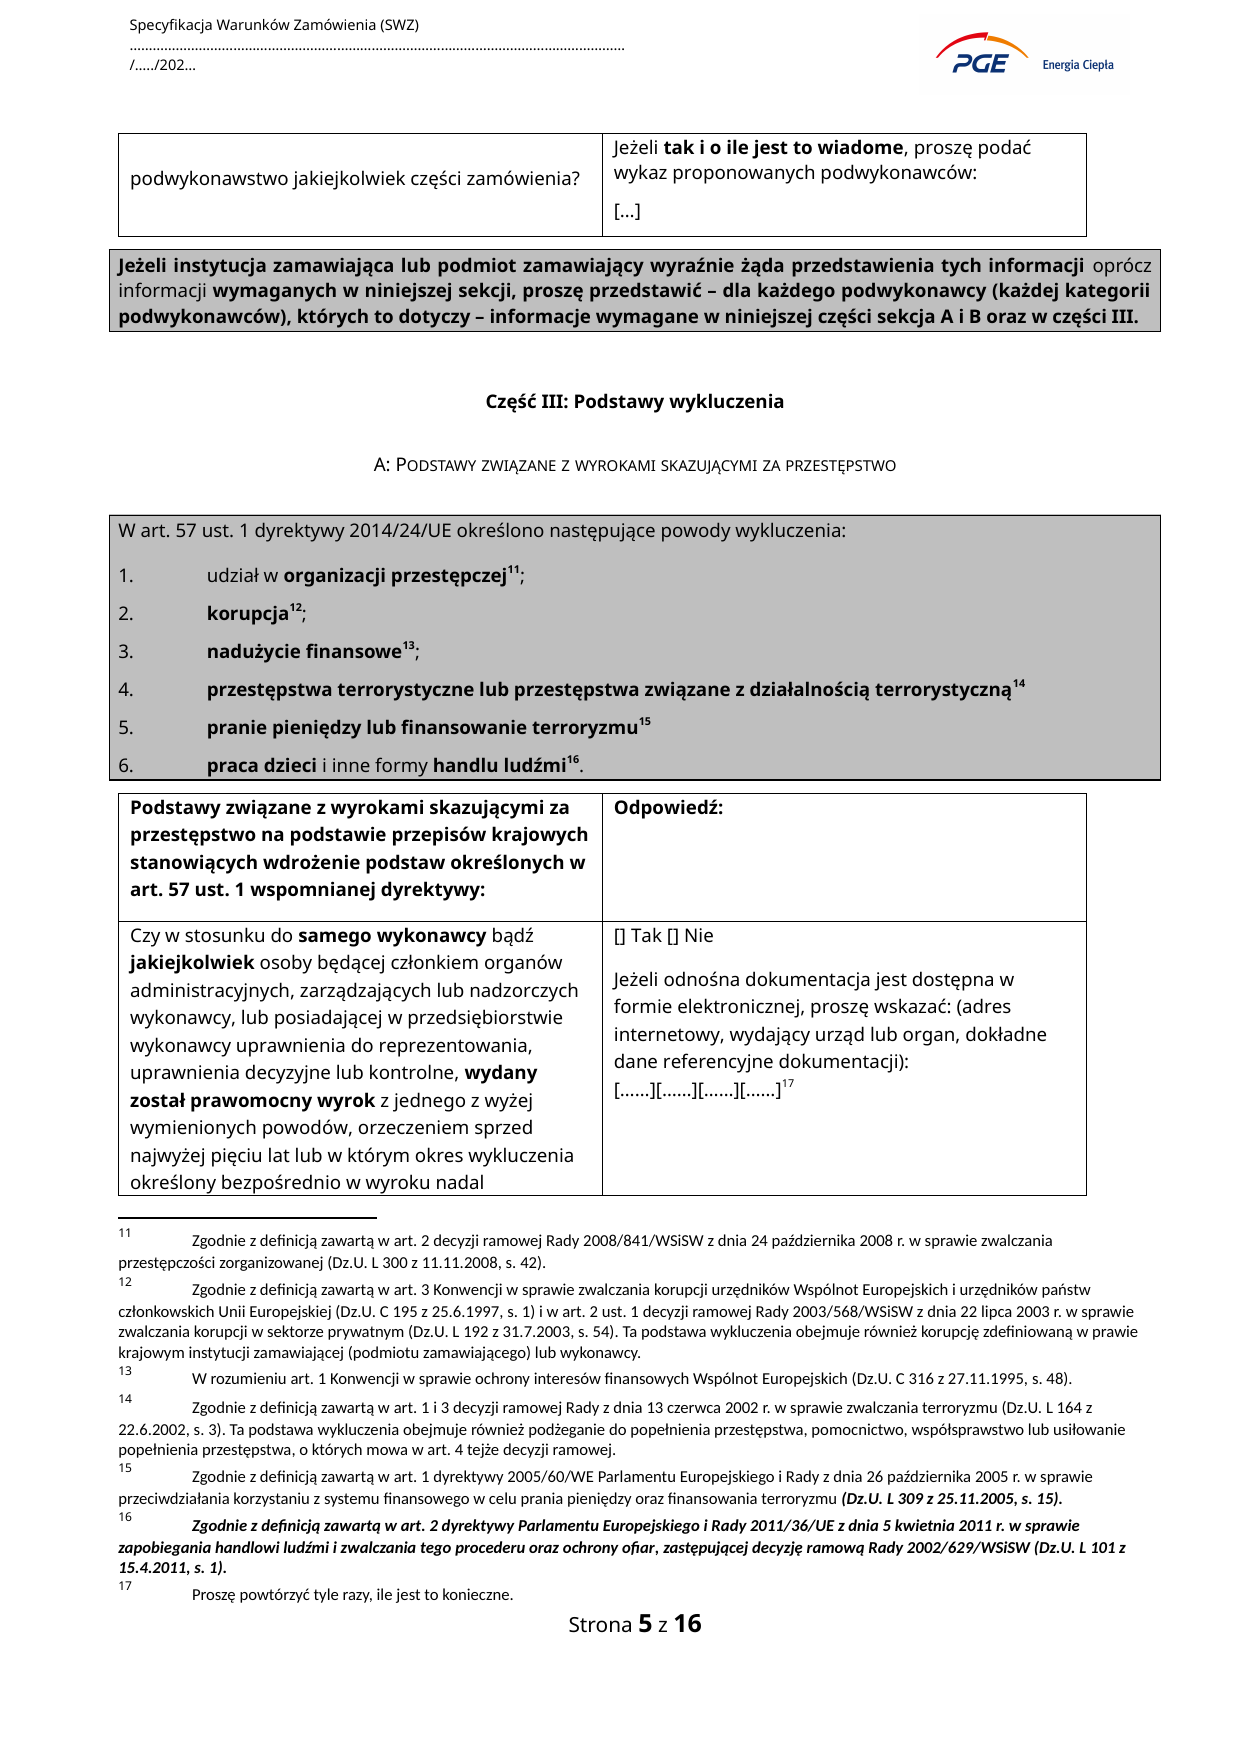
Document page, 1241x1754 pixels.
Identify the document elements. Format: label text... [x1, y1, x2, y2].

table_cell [603, 134, 1086, 236]
text W art. 57 ust. 1 dyrektywy 2014/24/UE określono następujące powody wykluczenia: [110, 516, 1160, 543]
table_cell Czy w stosunku do samego wykonawcy bądź jakiejkolwiek osoby będącej członkiem organów administracyjnych, zarządzających lub nadzorczych wykonawcy, lub posiadającej w przedsiębiorstwie wykonawcy uprawnienia do reprezentowania, uprawnienia decyzyjne lub kontrolne, wydany został prawomocny wyrok z jednego z wyżej wymienionych powodów, orzeczeniem sprzed najwyżej pięciu lat lub w którym okres wykluczenia określony bezpośrednio w wyroku nadal obowiązuje? [119, 922, 602, 1195]
text nadużycie finansowe; [110, 635, 1160, 663]
text praca dzieci i inne formy handlu ludźmi. [110, 749, 1160, 779]
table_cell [119, 134, 602, 236]
table_header Odpowiedź: [603, 794, 1086, 921]
list udział w organizacji przestępczej; [110, 559, 1160, 587]
title Część III: Podstawy wykluczenia [118, 388, 1152, 414]
text korupcja; [110, 597, 1160, 625]
table_cell [] Tak [] Nie Jeżeli odnośna dokumentacja jest dostępna w formie elektronicznej, proszę wskazać: (adres internetowy, wydający urząd lub organ, dokładne dane referencyjne dokumentacji): [……][……][……][……] [603, 922, 1086, 1195]
text pranie pieniędzy lub finansowanie terroryzmu [110, 711, 1160, 739]
title A: Podstawy związane z wyrokami skazującymi za przestępstwo [118, 452, 1152, 477]
picture [918, 14, 1131, 95]
title Jeżeli instytucja zamawiająca lub podmiot zamawiający wyraźnie żąda przedstawienia tych informacji oprócz informacji wymaganych w niniejszej sekcji, proszę przedstawić – dla każdego podwykonawcy (każdej kategorii podwykonawców), których to dotyczy – informacje wymagane w niniejszej części sekcja A i B oraz w części III. [110, 250, 1160, 331]
text przestępstwa terrorystyczne lub przestępstwa związane z działalnością terrorystyczną [110, 673, 1160, 701]
table_header Podstawy związane z wyrokami skazującymi za przestępstwo na podstawie przepisów krajowych stanowiących wdrożenie podstaw określonych w art. 57 ust. 1 wspomnianej dyrektywy: [119, 794, 602, 921]
